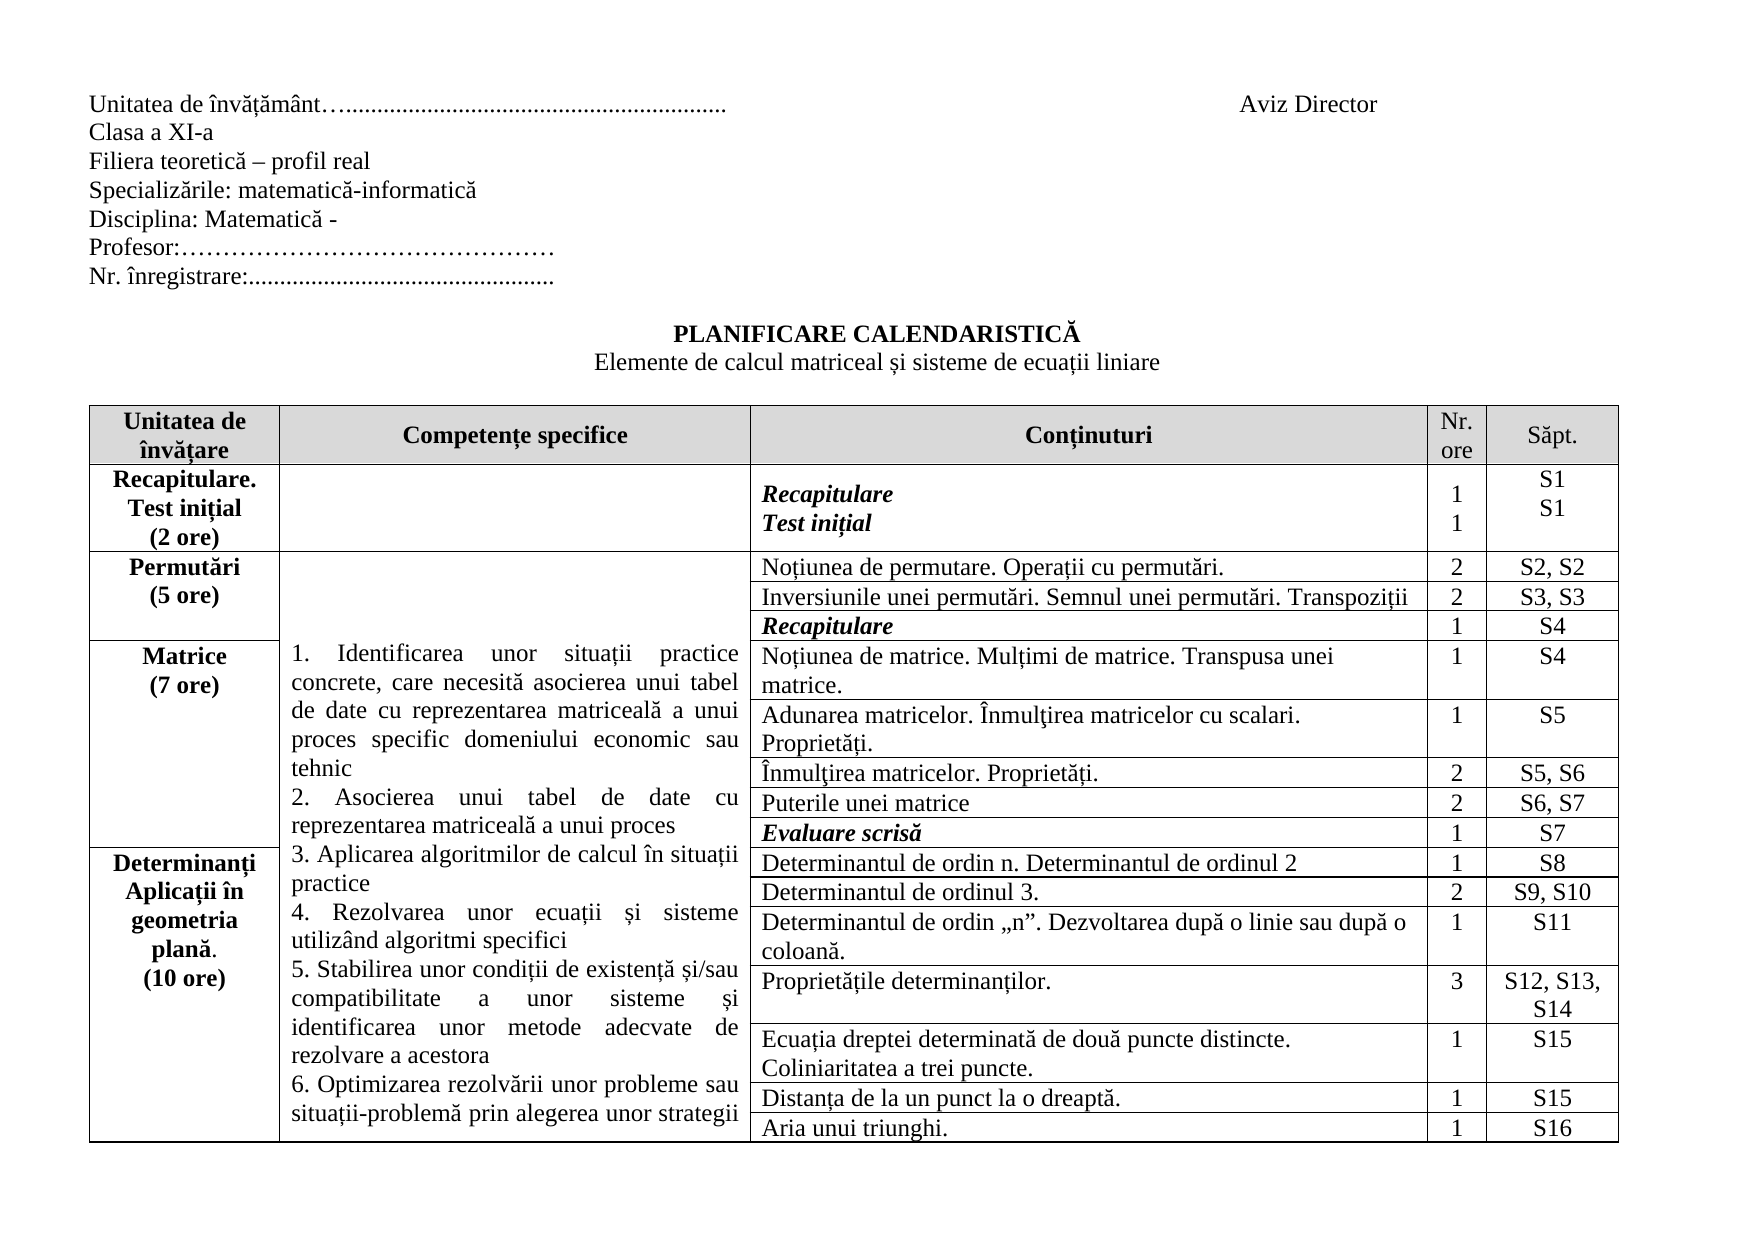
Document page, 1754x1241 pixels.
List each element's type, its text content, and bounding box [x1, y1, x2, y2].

table_cell Distanța de la un punct la o dreaptă. [751, 1083, 1427, 1112]
table_cell 1 [1428, 641, 1486, 699]
table_cell 1 [1428, 1083, 1486, 1112]
text Nr. înregistrare:................................................. [89, 261, 1665, 290]
table_cell Adunarea matricelor. Înmulţirea matricelor cu scalari. Proprietăți. [751, 700, 1427, 757]
table_cell S9, S10 [1487, 878, 1618, 906]
table_cell 1 1 [1428, 465, 1486, 551]
table_cell 1 [1428, 611, 1486, 640]
table_cell Recapitulare. Test inițial (2 ore) [90, 465, 279, 551]
table_cell Permutări (5 ore) [90, 552, 279, 640]
table_cell 1 [1428, 1024, 1486, 1082]
table_cell Recapitulare Test inițial [751, 465, 1427, 551]
table_cell 2 [1428, 552, 1486, 581]
table_cell Determinantul de ordin „n”. Dezvoltarea după o linie sau după o coloană. [751, 907, 1427, 965]
text PLANIFICARE CALENDARISTICĂ [89, 319, 1665, 347]
table_cell 2 [1428, 878, 1486, 906]
table_cell 2 [1428, 758, 1486, 787]
table_cell S6, S7 [1487, 788, 1618, 817]
table_cell 1 [1428, 848, 1486, 876]
table_cell 2 [1428, 582, 1486, 610]
table_cell S1 S1 [1487, 465, 1618, 551]
table_cell S15 [1487, 1083, 1618, 1112]
text Disciplina: Matematică - [89, 204, 1665, 232]
text Unitatea de învățământ…............................................................. Aviz Director [89, 89, 1665, 117]
table_cell S4 [1487, 611, 1618, 640]
table_cell 2 [1428, 788, 1486, 817]
table_cell Determinanți Aplicații în geometria plană. (10 ore) [90, 848, 279, 1141]
table_cell 1 [1428, 1113, 1486, 1141]
table_cell 1 [1428, 818, 1486, 847]
table_cell S4 [1487, 641, 1618, 699]
table_cell S15 [1487, 1024, 1618, 1082]
table_cell Inversiunile unei permutări. Semnul unei permutări. Transpoziții [751, 582, 1427, 610]
table_cell S11 [1487, 907, 1618, 965]
table_cell Determinantul de ordin n. Determinantul de ordinul 2 [751, 848, 1427, 876]
table_cell S7 [1487, 818, 1618, 847]
table_cell Recapitulare [751, 611, 1427, 640]
table_cell 1. Identificarea unor situații practice concrete, care necesită asocierea unui tabel de date cu reprezentarea matriceală a unui proces specific domeniului economic sau tehnic 2. Asocierea unui tabel de date cu reprezentarea matriceală a unui proces 3. Aplicarea algoritmilor de calcul în situații practice 4. Rezolvarea unor ecuații și sisteme utilizând algoritmi specifici 5. Stabilirea unor condiții de existență și/sau compatibilitate a unor sisteme și identificarea unor metode adecvate de rezolvare a acestora 6. Optimizarea rezolvării unor probleme sau situații-problemă prin alegerea unor strategii și metode adecvate (de tip algebric, vectorial, analitic, sintetic) [280, 552, 750, 1141]
table_header Săpt. [1487, 406, 1618, 463]
table_cell 1 [1428, 907, 1486, 965]
table_header Unitatea de învățare [90, 406, 279, 463]
table_cell Puterile unei matrice [751, 788, 1427, 817]
table_header Nr. ore [1428, 406, 1486, 463]
text Elemente de calcul matriceal și sisteme de ecuații liniare [89, 347, 1665, 376]
table_cell S5 [1487, 700, 1618, 757]
table_cell S2, S2 [1487, 552, 1618, 581]
table_cell Determinantul de ordinul 3. [751, 878, 1427, 906]
table_cell 3 [1428, 966, 1486, 1023]
table_cell Evaluare scrisă [751, 818, 1427, 847]
table_cell S8 [1487, 848, 1618, 876]
table_cell [280, 465, 750, 551]
table_cell Aria unui triunghi. [751, 1113, 1427, 1141]
table_cell Matrice (7 ore) [90, 641, 279, 847]
text Filiera teoretică – profil real [89, 146, 1665, 175]
table_cell S5, S6 [1487, 758, 1618, 787]
table_header Conținuturi [751, 406, 1427, 463]
text Clasa a XI-a [89, 117, 1665, 146]
table_cell Noțiunea de permutare. Operații cu permutări. [751, 552, 1427, 581]
table_header Competențe specifice [280, 406, 750, 463]
table_cell Noțiunea de matrice. Mulțimi de matrice. Transpusa unei matrice. [751, 641, 1427, 699]
table_cell S3, S3 [1487, 582, 1618, 610]
text Specializările: matematică-informatică [89, 175, 1665, 204]
table_cell Proprietățile determinanților. [751, 966, 1427, 1023]
table_cell S12, S13, S14 [1487, 966, 1618, 1023]
table_cell Înmulţirea matricelor. Proprietăți. [751, 758, 1427, 787]
table_cell Ecuația dreptei determinată de două puncte distincte. Coliniaritatea a trei puncte. [751, 1024, 1427, 1082]
text Profesor:……………………………………… [89, 232, 1665, 261]
table_cell S16 [1487, 1113, 1618, 1141]
table_cell 1 [1428, 700, 1486, 757]
